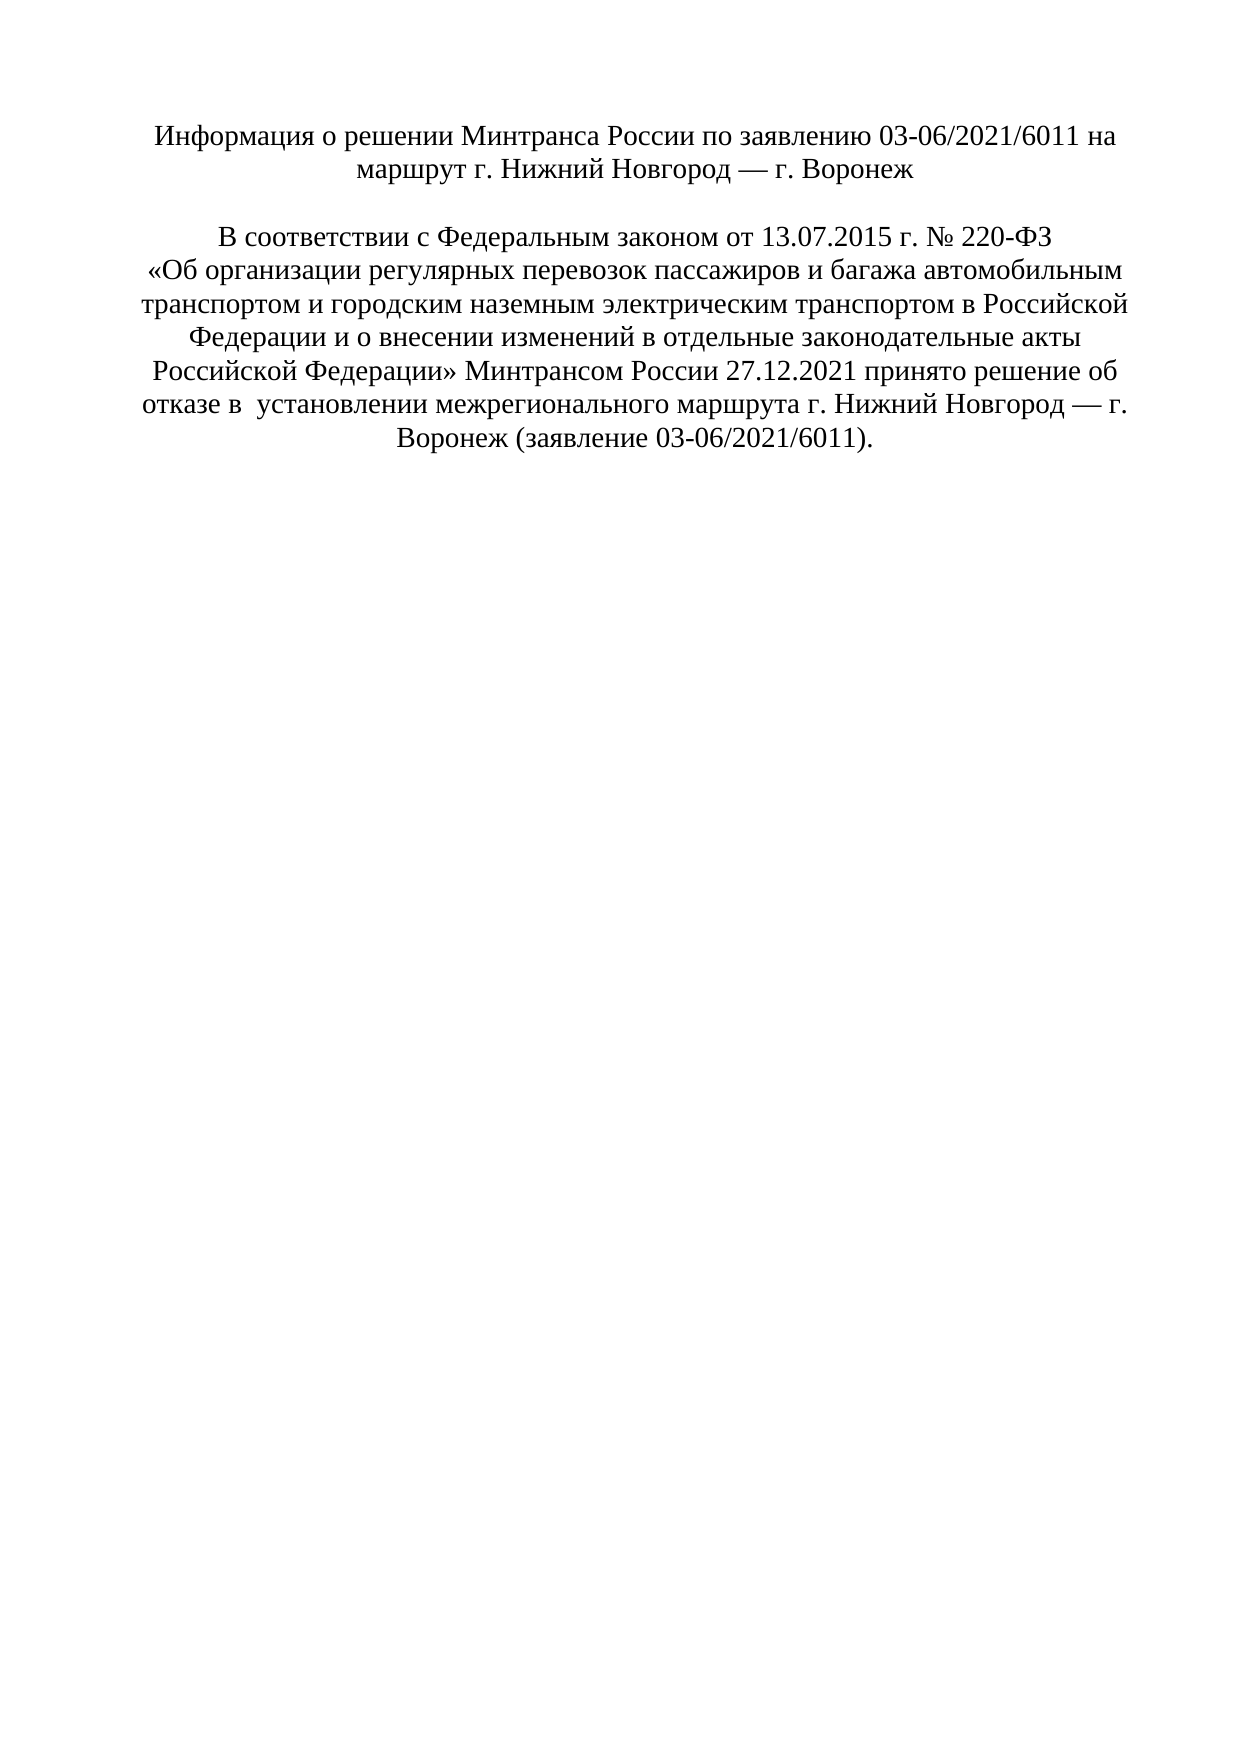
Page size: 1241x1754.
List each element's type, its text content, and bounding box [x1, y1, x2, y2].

text Информация о решении Минтранса России по заявлению 03-06/2021/6011 на маршрут г. Нижний Новгород — г. Воронеж [118, 118, 1152, 185]
text В соответствии с Федеральным законом от 13.07.2015 г. № 220-ФЗ «Об организации регулярных перевозок пассажиров и багажа автомобильным транспортом и городским наземным электрическим транспортом в Российской Федерации и о внесении изменений в отдельные законодательные акты Российской Федерации» Минтрансом России 27.12.2021 принято решение об отказе в установлении межрегионального маршрута г. Нижний Новгород — г. Воронеж (заявление 03-06/2021/6011). [118, 219, 1152, 453]
